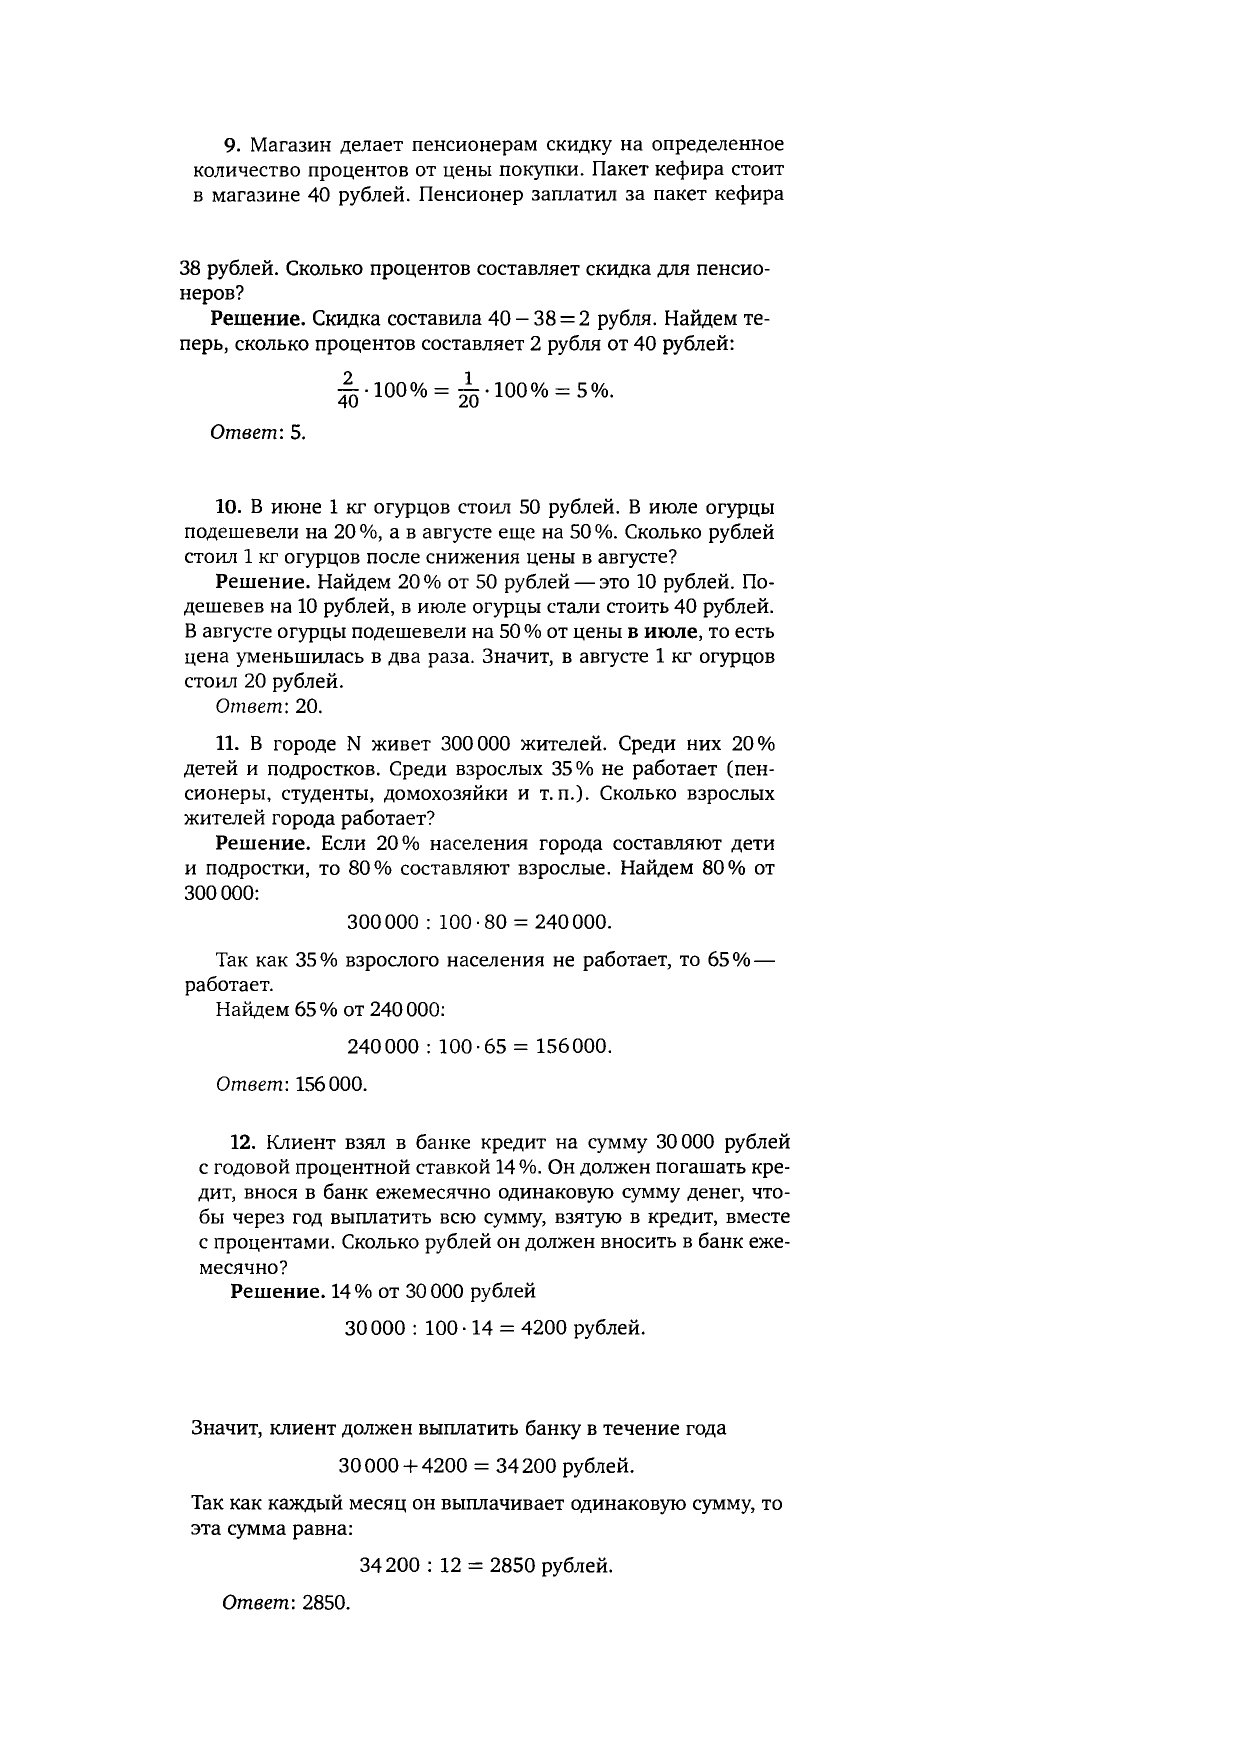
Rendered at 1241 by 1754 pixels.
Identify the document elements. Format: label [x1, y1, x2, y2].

picture [177, 1406, 843, 1628]
picture [177, 482, 807, 1094]
picture [177, 1118, 822, 1382]
picture [177, 118, 810, 222]
picture [177, 246, 785, 458]
